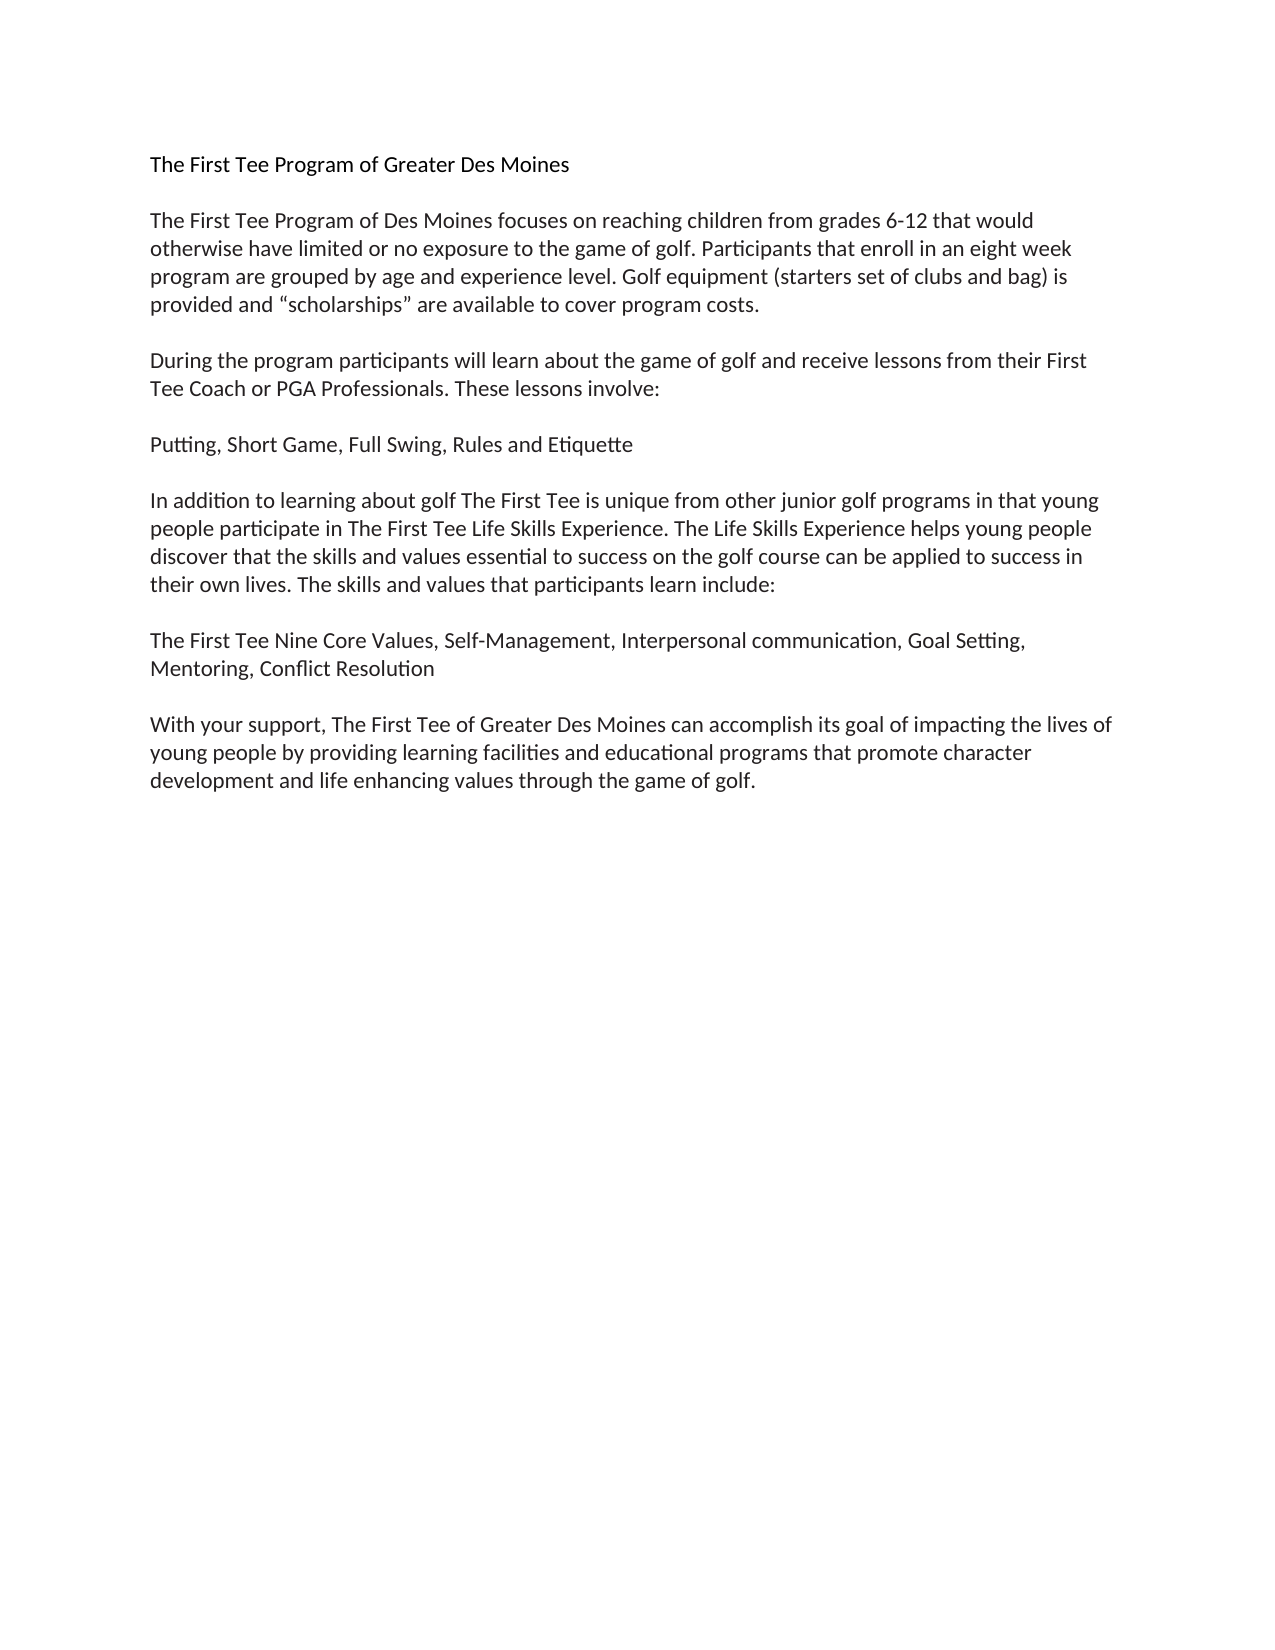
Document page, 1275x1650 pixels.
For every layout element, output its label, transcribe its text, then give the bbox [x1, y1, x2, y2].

text The First Tee Nine Core Values, Self-Management, Interpersonal communication, Goal Setting, Mentoring, Conflict Resolution [150, 626, 1125, 682]
text Putting, Short Game, Full Swing, Rules and Etiquette [150, 430, 1125, 458]
text During the program participants will learn about the game of golf and receive lessons from their First Tee Coach or PGA Professionals. These lessons involve: [150, 346, 1125, 402]
text The First Tee Program of Des Moines focuses on reaching children from grades 6-12 that would otherwise have limited or no exposure to the game of golf. Participants that enroll in an eight week program are grouped by age and experience level. Golf equipment (starters set of clubs and bag) is provided and “scholarships” are available to cover program costs. [150, 206, 1125, 318]
text The First Tee Program of Greater Des Moines [150, 150, 1125, 178]
text In addition to learning about golf The First Tee is unique from other junior golf programs in that young people participate in The First Tee Life Skills Experience. The Life Skills Experience helps young people discover that the skills and values essential to success on the golf course can be applied to success in their own lives. The skills and values that participants learn include: [150, 486, 1125, 598]
text With your support, The First Tee of Greater Des Moines can accomplish its goal of impacting the lives of young people by providing learning facilities and educational programs that promote character development and life enhancing values through the game of golf. [150, 710, 1125, 794]
